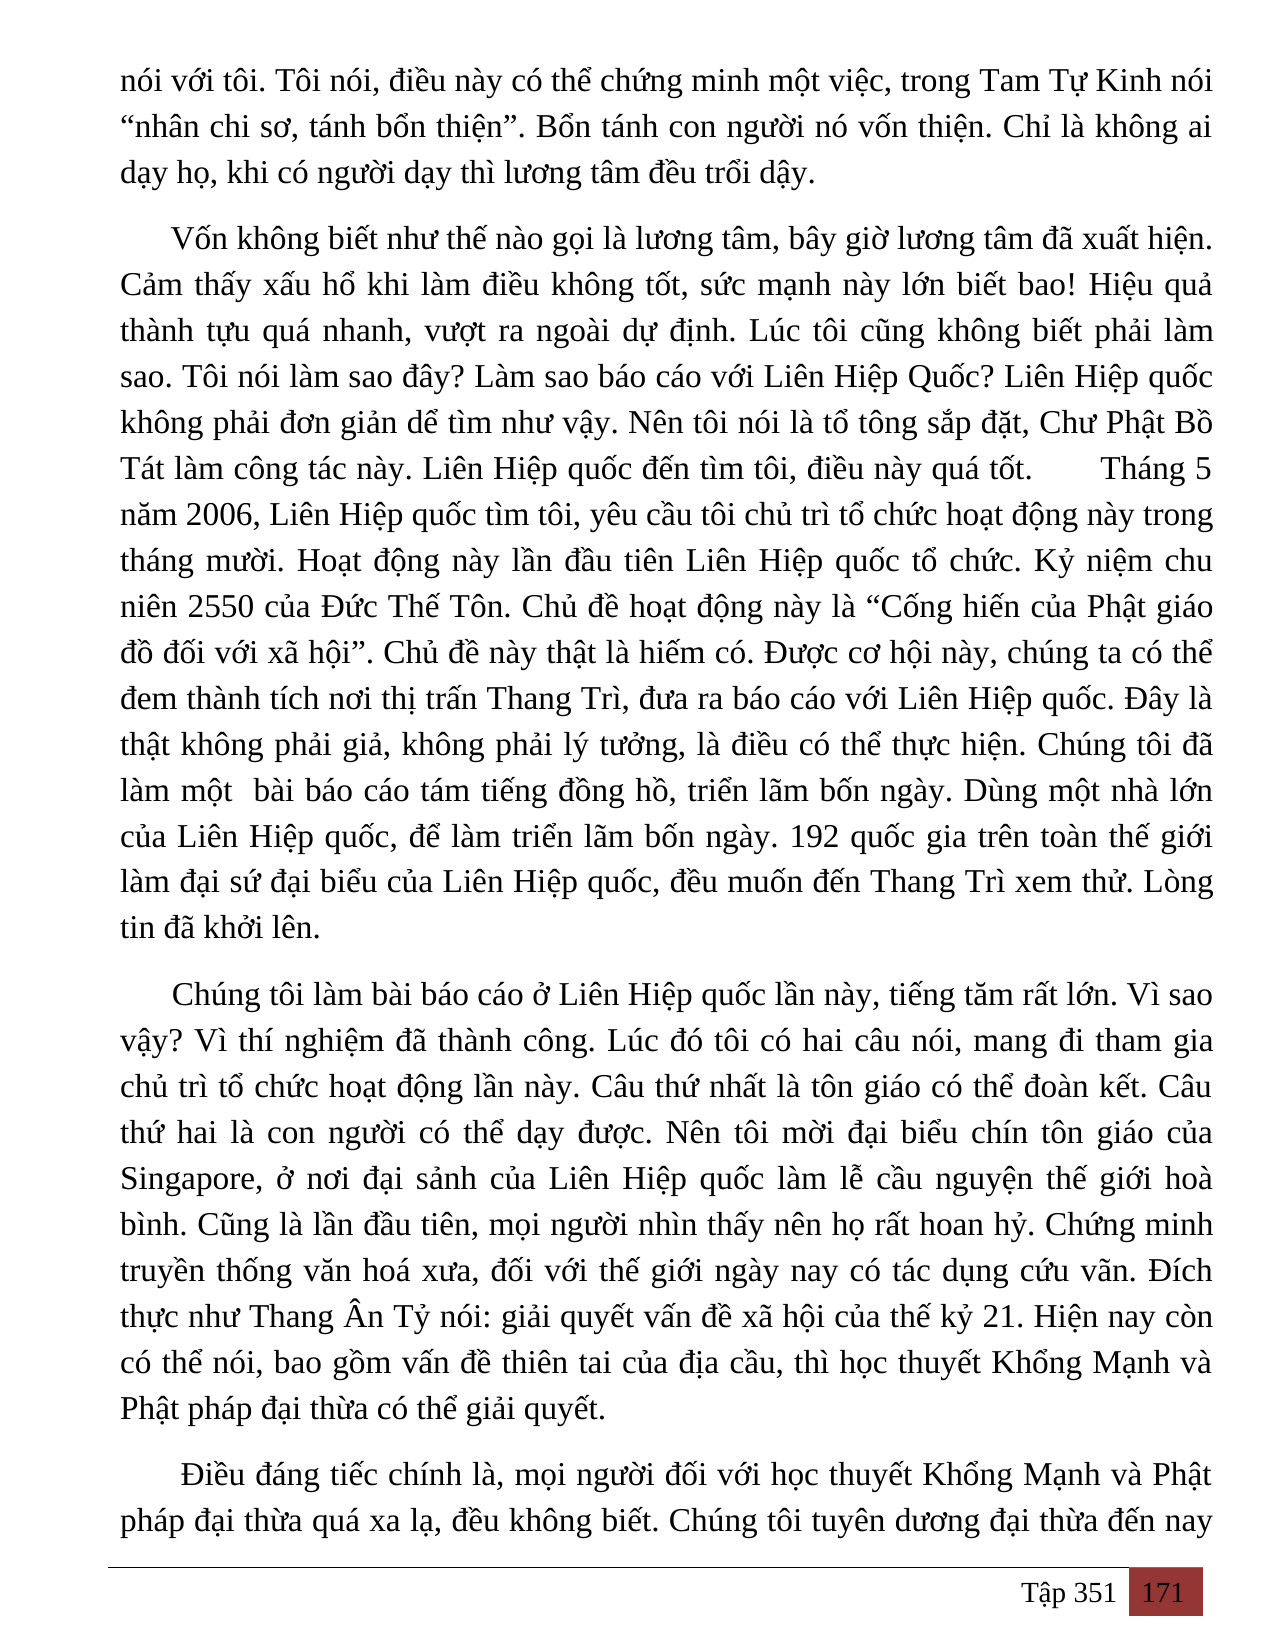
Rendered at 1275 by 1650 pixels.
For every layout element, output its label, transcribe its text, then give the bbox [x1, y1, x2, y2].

text Chúng tôi làm bài báo cáo ở Liên Hiệp quốc lần này, tiếng tăm rất lớn. Vì sao vậy? Vì thí nghiệm đã thành công. Lúc đó tôi có hai câu nói, mang đi tham gia chủ trì tổ chức hoạt động lần này. Câu thứ nhất là tôn giáo có thể đoàn kết. Câu thứ hai là con người có thể dạy được. Nên tôi mời đại biểu chín tôn giáo của Singapore, ở nơi đại sảnh của Liên Hiệp quốc làm lễ cầu nguyện thế giới hoà bình. Cũng là lần đầu tiên, mọi người nhìn thấy nên họ rất hoan hỷ. Chứng minh truyền thống văn hoá xưa, đối với thế giới ngày nay có tác dụng cứu vãn. Đích thực như Thang Ân Tỷ nói: giải quyết vấn đề xã hội của thế kỷ 21. Hiện nay còn có thể nói, bao gồm vấn đề thiên tai của địa cầu, thì học thuyết Khổng Mạnh và Phật pháp đại thừa có thể giải quyết. [120, 974, 1215, 1426]
text Vốn không biết như thế nào gọi là lương tâm, bây giờ lương tâm đã xuất hiện. Cảm thấy xấu hổ khi làm điều không tốt, sức mạnh này lớn biết bao! Hiệu quả thành tựu quá nhanh, vượt ra ngoài dự định. Lúc tôi cũng không biết phải làm sao. Tôi nói làm sao đây? Làm sao báo cáo với Liên Hiệp Quốc? Liên Hiệp quốc không phải đơn giản dể tìm như vậy. Nên tôi nói là tổ tông sắp đặt, Chư Phật Bồ Tát làm công tác này. Liên Hiệp quốc đến tìm tôi, điều này quá tốt. Tháng 5 năm 2006, Liên Hiệp quốc tìm tôi, yêu cầu tôi chủ trì tổ chức hoạt động này trong tháng mười. Hoạt động này lần đầu tiên Liên Hiệp quốc tổ chức. Kỷ niệm chu niên 2550 của Đức Thế Tôn. Chủ đề hoạt động này là “Cống hiến của Phật giáo đồ đối với xã hội”. Chủ đề này thật là hiếm có. Được cơ hội này, chúng ta có thể đem thành tích nơi thị trấn Thang Trì, đưa ra báo cáo với Liên Hiệp quốc. Đây là thật không phải giả, không phải lý tưởng, là điều có thể thực hiện. Chúng tôi đã làm một bài báo cáo tám tiếng đồng hồ, triển lãm bốn ngày. Dùng một nhà lớn của Liên Hiệp quốc, để làm triển lãm bốn ngày. 192 quốc gia trên toàn thế giới làm đại sứ đại biểu của Liên Hiệp quốc, đều muốn đến Thang Trì xem thử. Lòng tin đã khởi lên. [120, 219, 1215, 946]
